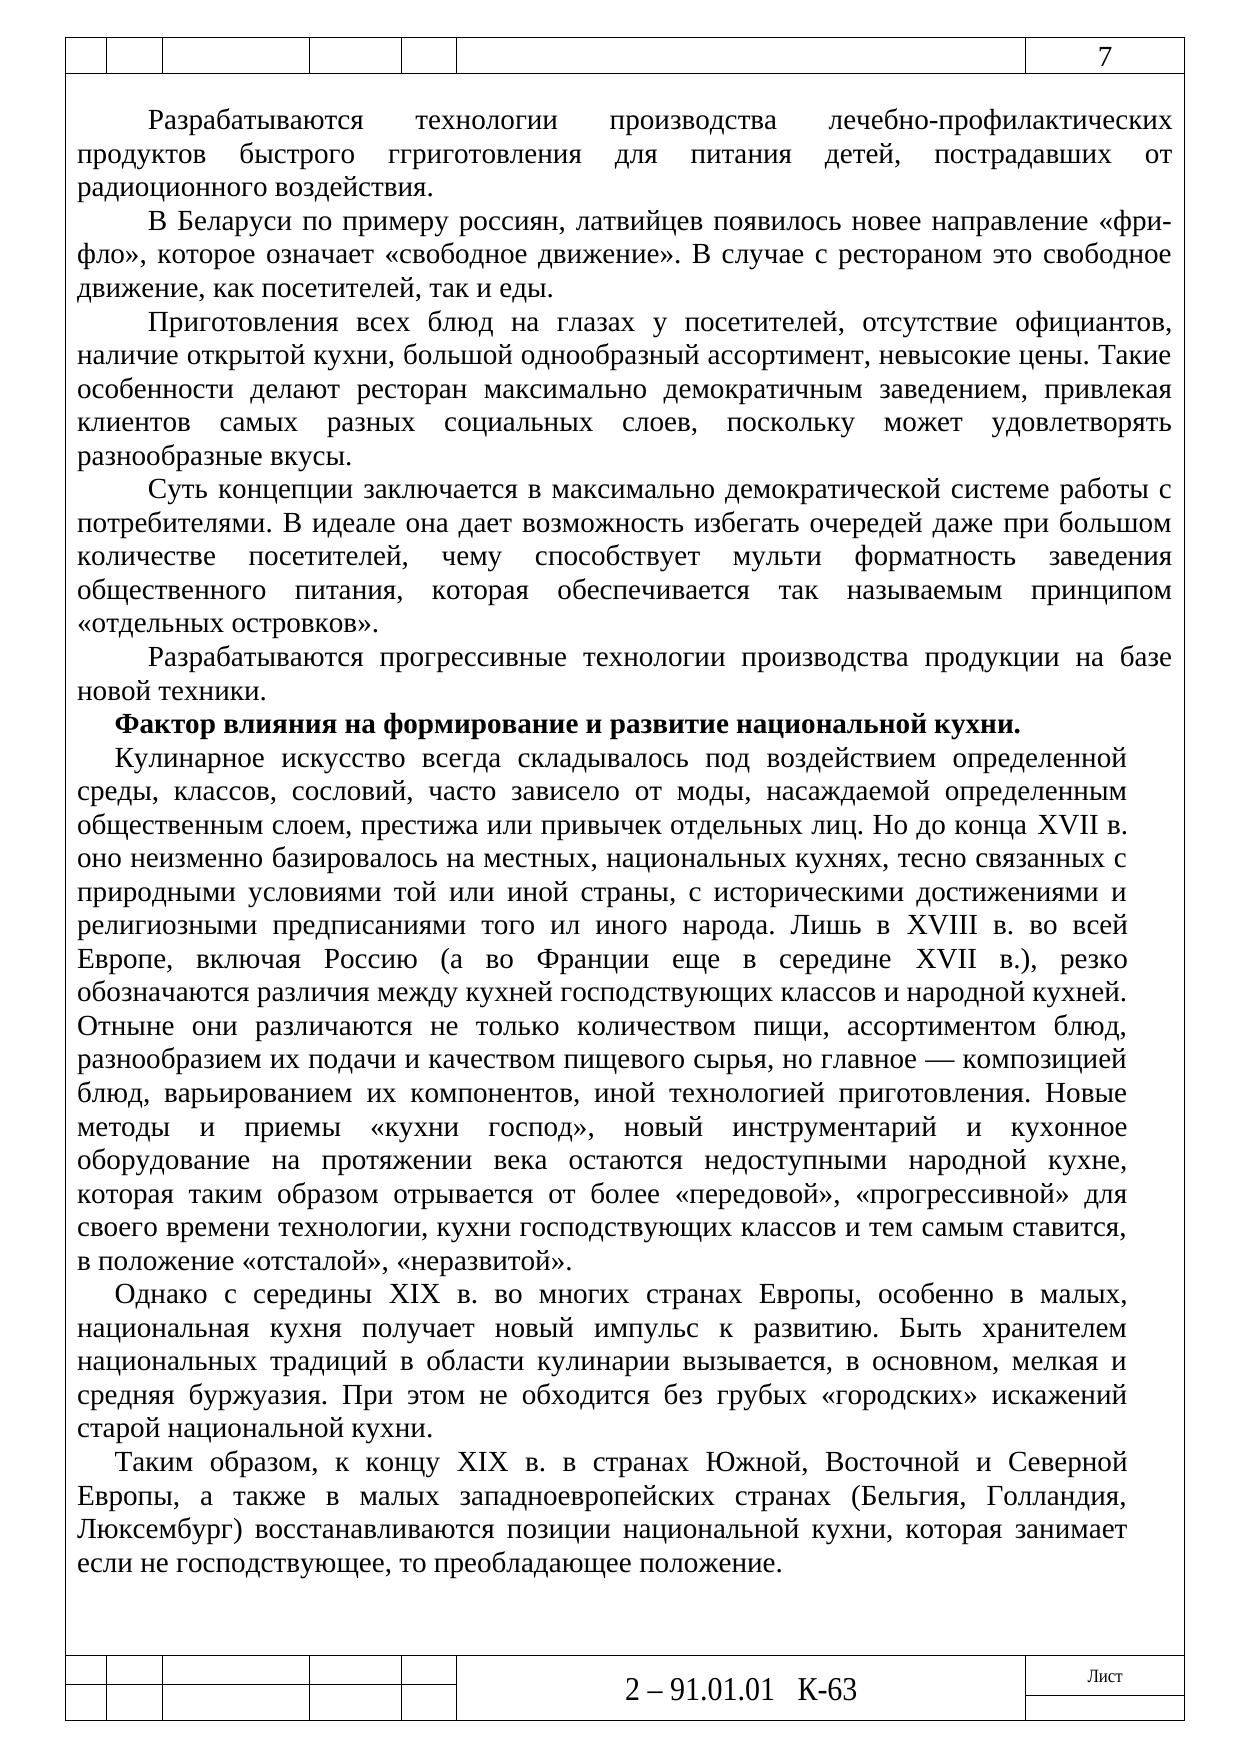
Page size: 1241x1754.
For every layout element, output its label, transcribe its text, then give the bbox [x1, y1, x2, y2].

table_cell [402, 38, 456, 73]
table_cell Разрабатываются технологии производства лечебно-профилактических продуктов быстрого ггриготовления для питания детей, пострадавших от радиоционного воздействия. В Беларуси по примеру россиян, латвийцев появилось новее направление «фри-фло», которое означает «свободное движение». В случае с рестораном это свободное движение, как посетителей, так и еды. Приготовления всех блюд на глазах у посетителей, отсутствие официантов, наличие открытой кухни, большой однообразный ассортимент, невысокие цены. Такие особенности делают ресторан максимально демократичным заведением, привлекая клиентов самых разных социальных слоев, поскольку может удовлетворять разнообразные вкусы. Суть концепции заключается в максимально демократической системе работы с потребителями. В идеале она дает возможность избегать очередей даже при большом количестве посетителей, чему способствует мульти форматность заведения общественного питания, которая обеспечивается так называемым принципом «отдельных островков». Разрабатываются прогрессивные технологии производства продукции на базе новой техники. Фактор влияния на формирование и развитие национальной кухни. Кулинарное искусство всегда складывалось под воздействием определенной среды, классов, сословий, часто зависело от моды, насаждаемой определенным общественным слоем, престижа или привычек отдельных лиц. Но до конца XVII в. оно неизменно базировалось на местных, национальных кухнях, тесно связанных с природными условиями той или иной страны, с историческими достижениями и религиозными предписаниями того ил иного народа. Лишь в XVIII в. во всей Европе, включая Россию (а во Франции еще в середине XVII в.), резко обозначаются различия между кухней господствующих классов и народной кухней. Отныне они различаются не только количеством пищи, ассортиментом блюд, разнообразием их подачи и качеством пищевого сырья, но главное — композицией блюд, варьированием их компонентов, иной технологией приготовления. Новые методы и приемы «кухни господ», новый инструментарий и кухонное оборудование на протяжении века остаются недоступными народной кухне, которая таким образом отрывается от более «передовой», «прогрессивной» для своего времени технологии, кухни господствующих классов и тем самым ставится, в положение «отсталой», «неразвитой». Однако с середины XIX в. во многих странах Европы, особенно в малых, национальная кухня получает новый импульс к развитию. Быть хранителем национальных традиций в области кулинарии вызывается, в основном, мелкая и средняя буржуазия. При этом не обходится без грубых «городских» искажений старой национальной кухни. Таким образом, к концу XIX в. в странах Южной, Восточной и Северной Европы, а также в малых западноевропейских странах (Бельгия, Голландия, Люксембург) восстанавливаются позиции национальной кухни, которая занимает если не господствующее, то преобладающее положение. [66, 74, 1184, 1655]
table_cell [310, 1685, 401, 1720]
table_cell [107, 1656, 162, 1684]
table_cell [107, 38, 162, 73]
table_cell 2 – 91.01.01 К-63 [457, 1656, 1025, 1720]
table_cell [163, 38, 309, 73]
table_cell [66, 1656, 106, 1684]
table_cell 7 [1026, 38, 1184, 73]
table_cell [402, 1656, 456, 1684]
table_cell [310, 38, 401, 73]
table_cell Лист [1026, 1656, 1184, 1695]
table_cell [402, 1685, 456, 1720]
table_cell [163, 1656, 309, 1684]
table_cell 8 [1026, 1696, 1184, 1720]
table_cell [107, 1685, 162, 1720]
table_cell [66, 38, 106, 73]
table_cell [163, 1685, 309, 1720]
table_cell [310, 1656, 401, 1684]
table_cell [66, 1685, 106, 1720]
